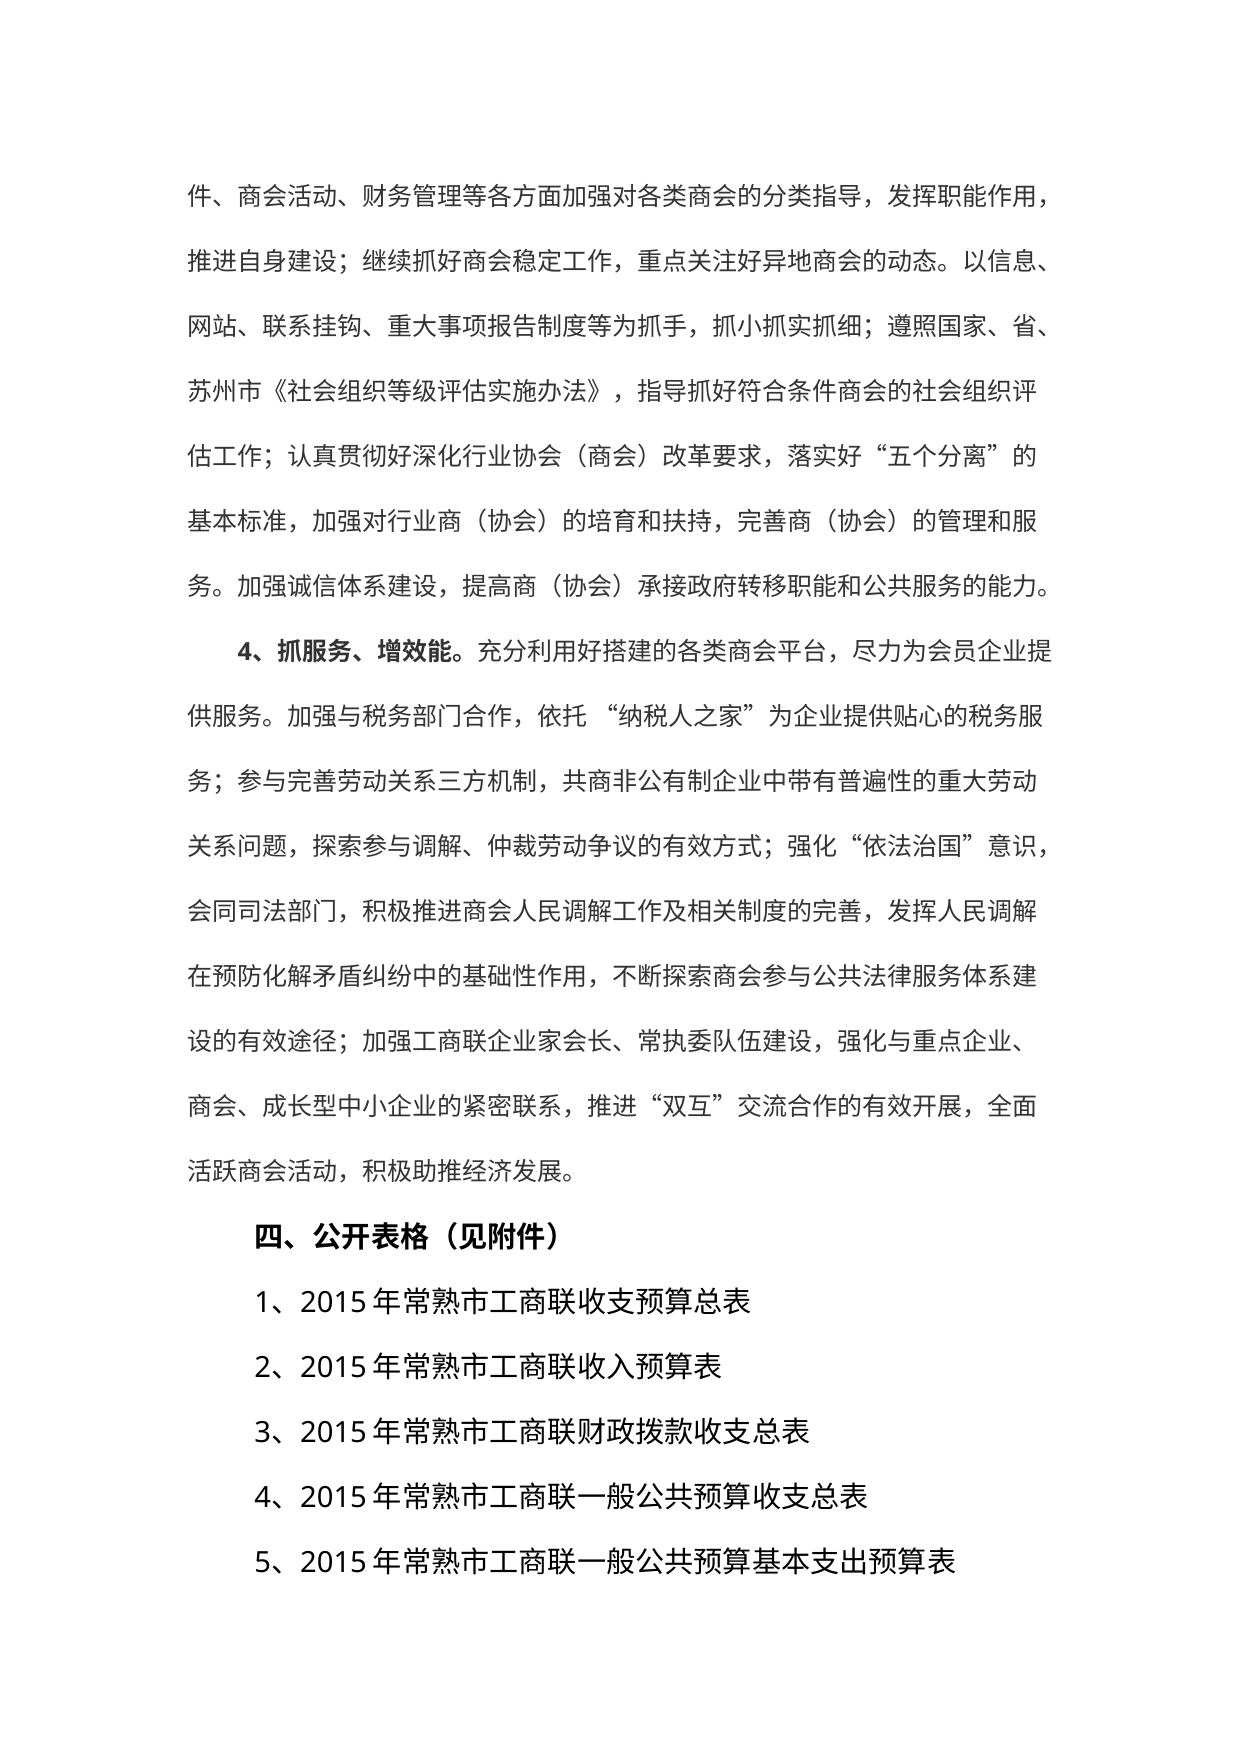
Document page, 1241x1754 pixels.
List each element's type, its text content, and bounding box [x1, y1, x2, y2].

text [187, 162, 1053, 617]
text 4、抓服务、增效能。充分利用好搭建的各类商会平台，尽力为会员企业提供服务。加强与税务部门合作，依托 “纳税人之家”为企业提供贴心的税务服务；参与完善劳动关系三方机制，共商非公有制企业中带有普遍性的重大劳动关系问题，探索参与调解、仲裁劳动争议的有效方式；强化“依法治国”意识，会同司法部门，积极推进商会人民调解工作及相关制度的完善，发挥人民调解在预防化解矛盾纠纷中的基础性作用，不断探索商会参与公共法律服务体系建设的有效途径；加强工商联企业家会长、常执委队伍建设，强化与重点企业、商会、成长型中小企业的紧密联系，推进“双互”交流合作的有效开展，全面活跃商会活动，积极助推经济发展。 [187, 617, 1053, 1202]
text 5、2015年常熟市工商联一般公共预算基本支出预算表 [187, 1527, 1053, 1592]
text 2、2015年常熟市工商联收入预算表 [187, 1332, 1053, 1397]
text 4、2015年常熟市工商联一般公共预算收支总表 [187, 1462, 1053, 1527]
text 四、公开表格（见附件） [187, 1202, 1053, 1267]
text 3、2015年常熟市工商联财政拨款收支总表 [187, 1397, 1053, 1462]
text 1、2015年常熟市工商联收支预算总表 [187, 1267, 1053, 1332]
